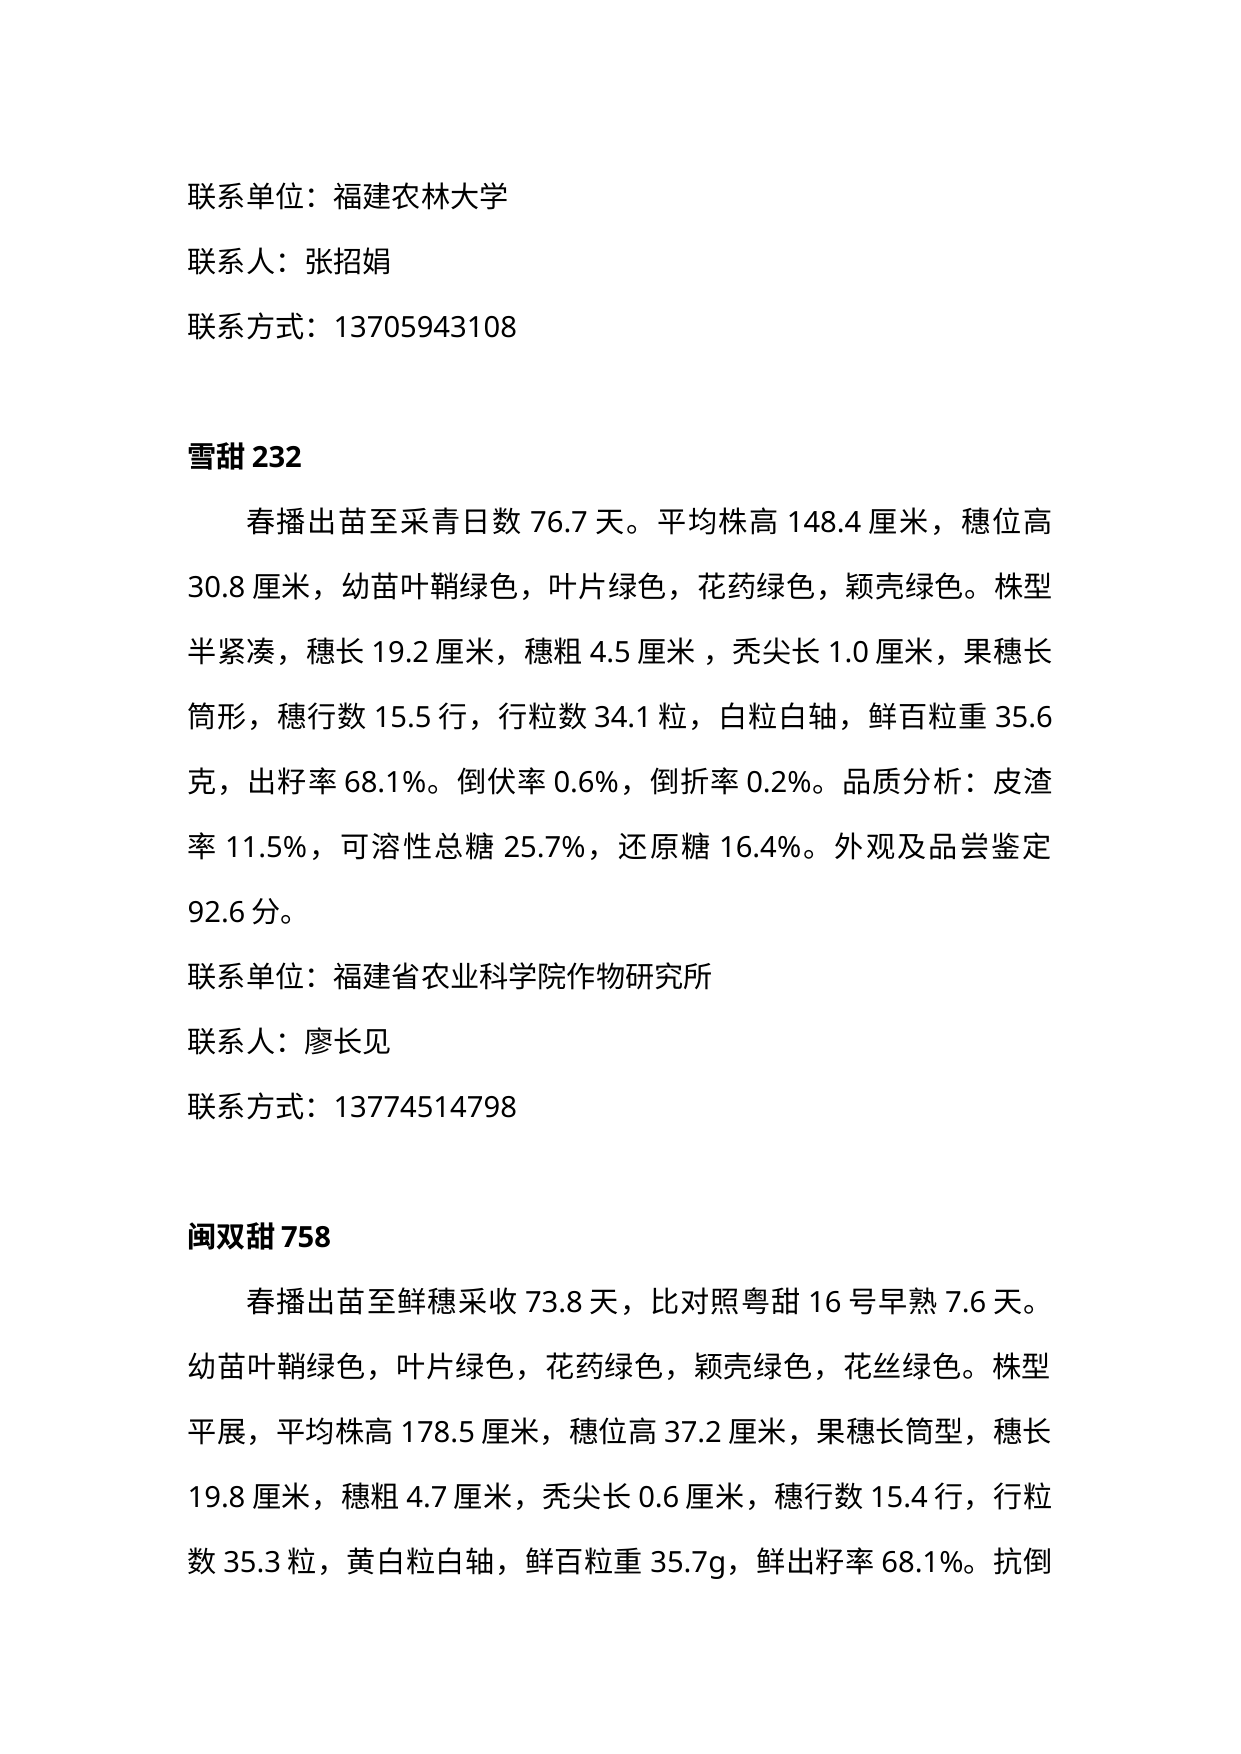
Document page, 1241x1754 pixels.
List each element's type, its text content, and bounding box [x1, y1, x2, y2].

text 春播出苗至采青日数76.7天。平均株高148.4厘米，穗位高30.8厘米，幼苗叶鞘绿色，叶片绿色，花药绿色，颖壳绿色。株型半紧凑，穗长19.2厘米，穗粗4.5厘米 ，秃尖长1.0厘米，果穗长筒形，穗行数15.5行，行粒数34.1粒，白粒白轴，鲜百粒重35.6克，出籽率68.1%。倒伏率0.6%，倒折率0.2%。品质分析：皮渣率11.5%，可溶性总糖25.7%，还原糖16.4%。外观及品尝鉴定92.6分。 [187, 487, 1053, 942]
text 闽双甜758 [187, 1202, 1053, 1267]
text 联系单位：福建农林大学 [187, 162, 1042, 227]
text 雪甜232 [187, 422, 1053, 487]
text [187, 1267, 1053, 1592]
text 联系方式：13705943108 [187, 292, 1053, 357]
text 联系单位：福建省农业科学院作物研究所 [187, 942, 1053, 1007]
text 联系人：张招娟 [187, 227, 1053, 292]
text 联系人：廖长见 [187, 1007, 1053, 1072]
text 联系方式：13774514798 [187, 1072, 1053, 1137]
